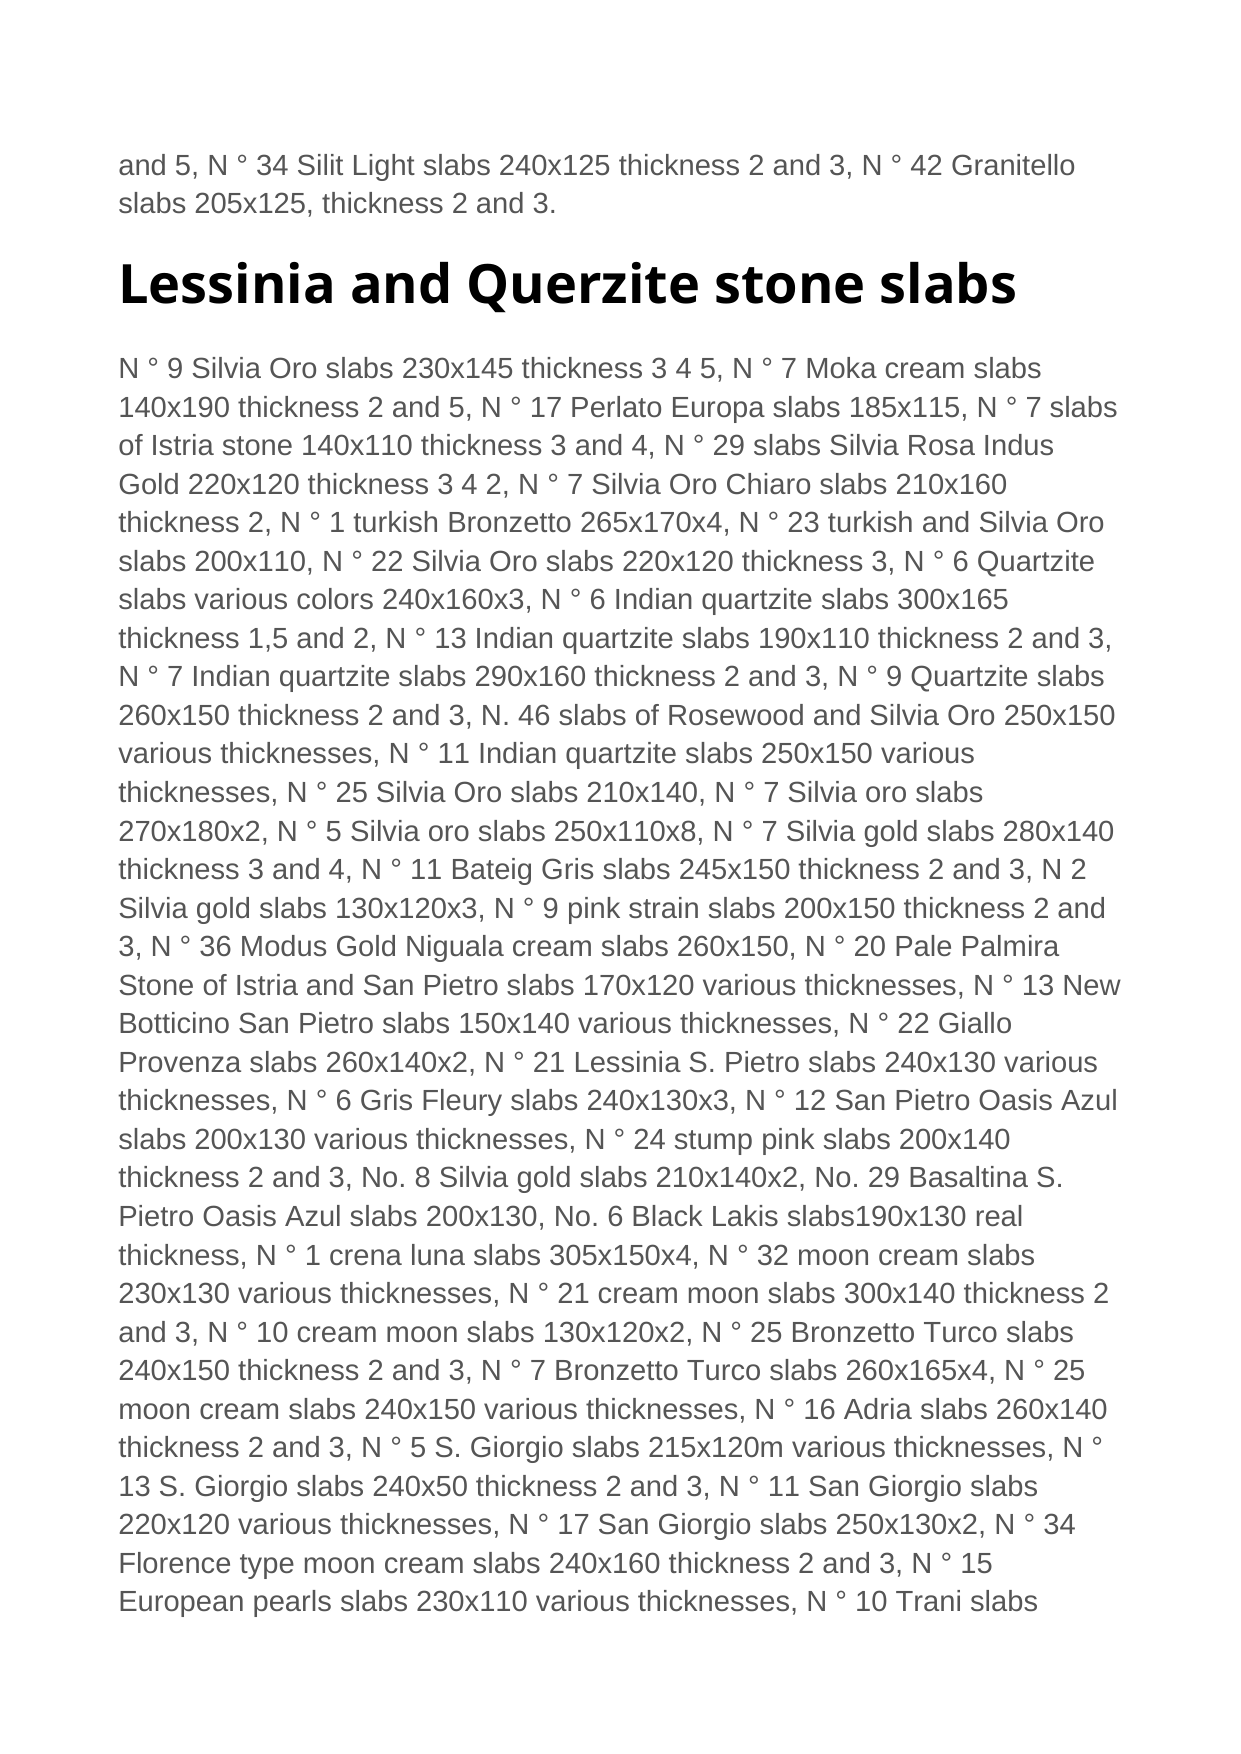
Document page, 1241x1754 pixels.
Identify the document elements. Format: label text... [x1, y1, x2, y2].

text Lessinia and Querzite stone slabs [118, 246, 1122, 319]
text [118, 148, 1122, 220]
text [118, 351, 1122, 1618]
